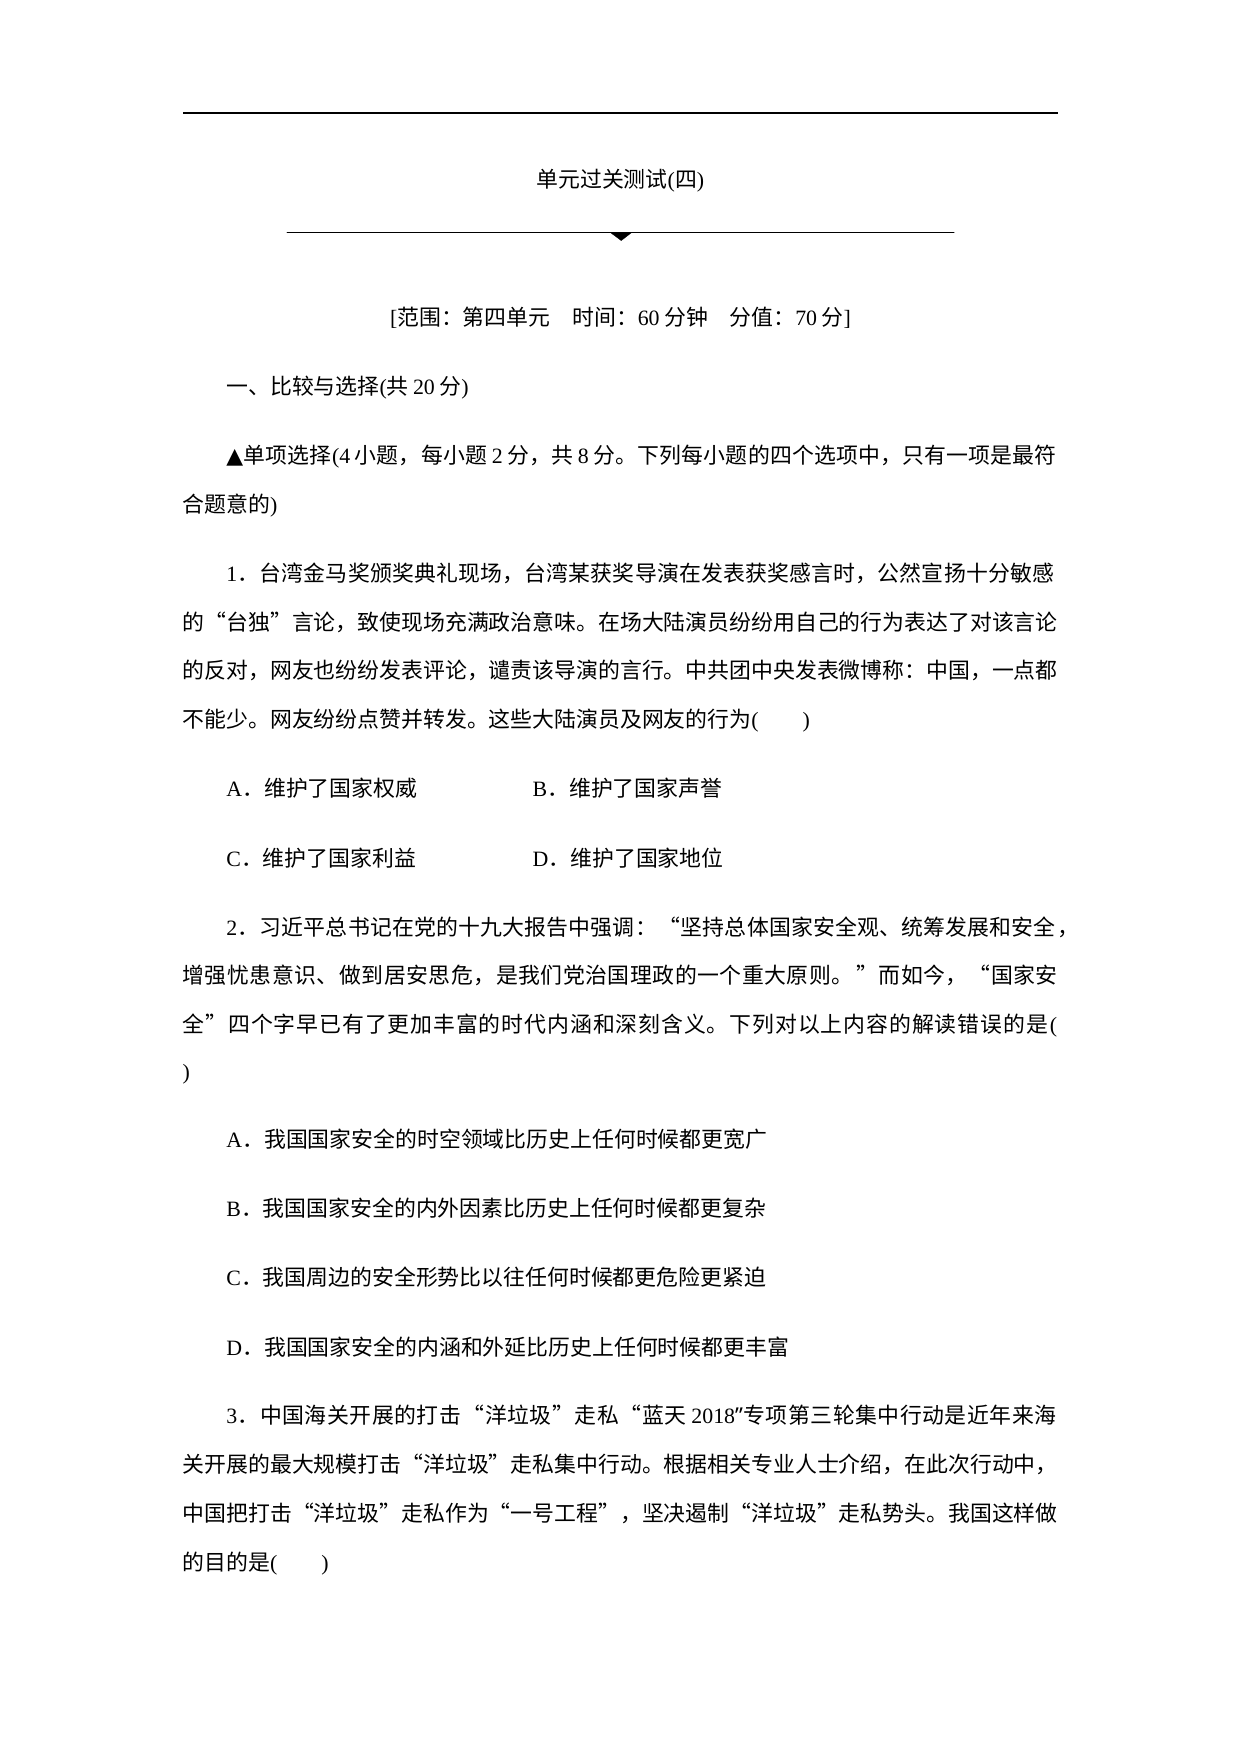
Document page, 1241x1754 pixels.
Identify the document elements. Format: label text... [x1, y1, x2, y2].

text ▲单项选择(4小题，每小题2分，共8分。下列每小题的四个选项中，只有一项是最符合题意的) [182, 438, 1058, 519]
text C．维护了国家利益 D．维护了国家地位 [182, 840, 1058, 873]
text 3．中国海关开展的打击“洋垃圾”走私“蓝天2018”专项第三轮集中行动是近年来海关开展的最大规模打击“洋垃圾”走私集中行动。根据相关专业人士介绍，在此次行动中，中国把打击“洋垃圾”走私作为“一号工程”，坚决遏制“洋垃圾”走私势头。我国这样做的目的是( ) [182, 1398, 1058, 1577]
text [范围：第四单元 时间：60分钟 分值：70分] [182, 299, 1058, 332]
text B．我国国家安全的内外因素比历史上任何时候都更复杂 [182, 1191, 1058, 1223]
text 一、比较与选择(共20分) [182, 368, 1058, 401]
text 1．台湾金马奖颁奖典礼现场，台湾某获奖导演在发表获奖感言时，公然宣扬十分敏感的“台独”言论，致使现场充满政治意味。在场大陆演员纷纷用自己的行为表达了对该言论的反对，网友也纷纷发表评论，谴责该导演的言行。中共团中央发表微博称：中国，一点都不能少。网友纷纷点赞并转发。这些大陆演员及网友的行为( ) [182, 556, 1058, 734]
text C．我国周边的安全形势比以往任何时候都更危险更紧迫 [182, 1260, 1058, 1292]
text D．我国国家安全的内涵和外延比历史上任何时候都更丰富 [182, 1329, 1058, 1362]
text 2．习近平总书记在党的十九大报告中强调：“坚持总体国家安全观、统筹发展和安全，增强忧患意识、做到居安思危，是我们党治国理政的一个重大原则。”而如今，“国家安全”四个字早已有了更加丰富的时代内涵和深刻含义。下列对以上内容的解读错误的是( ) [182, 909, 1058, 1088]
text 单元过关测试(四) [182, 162, 1058, 194]
text A．维护了国家权威 B．维护了国家声誉 [182, 771, 1058, 803]
text A．我国国家安全的时空领域比历史上任何时候都更宽广 [182, 1122, 1058, 1154]
